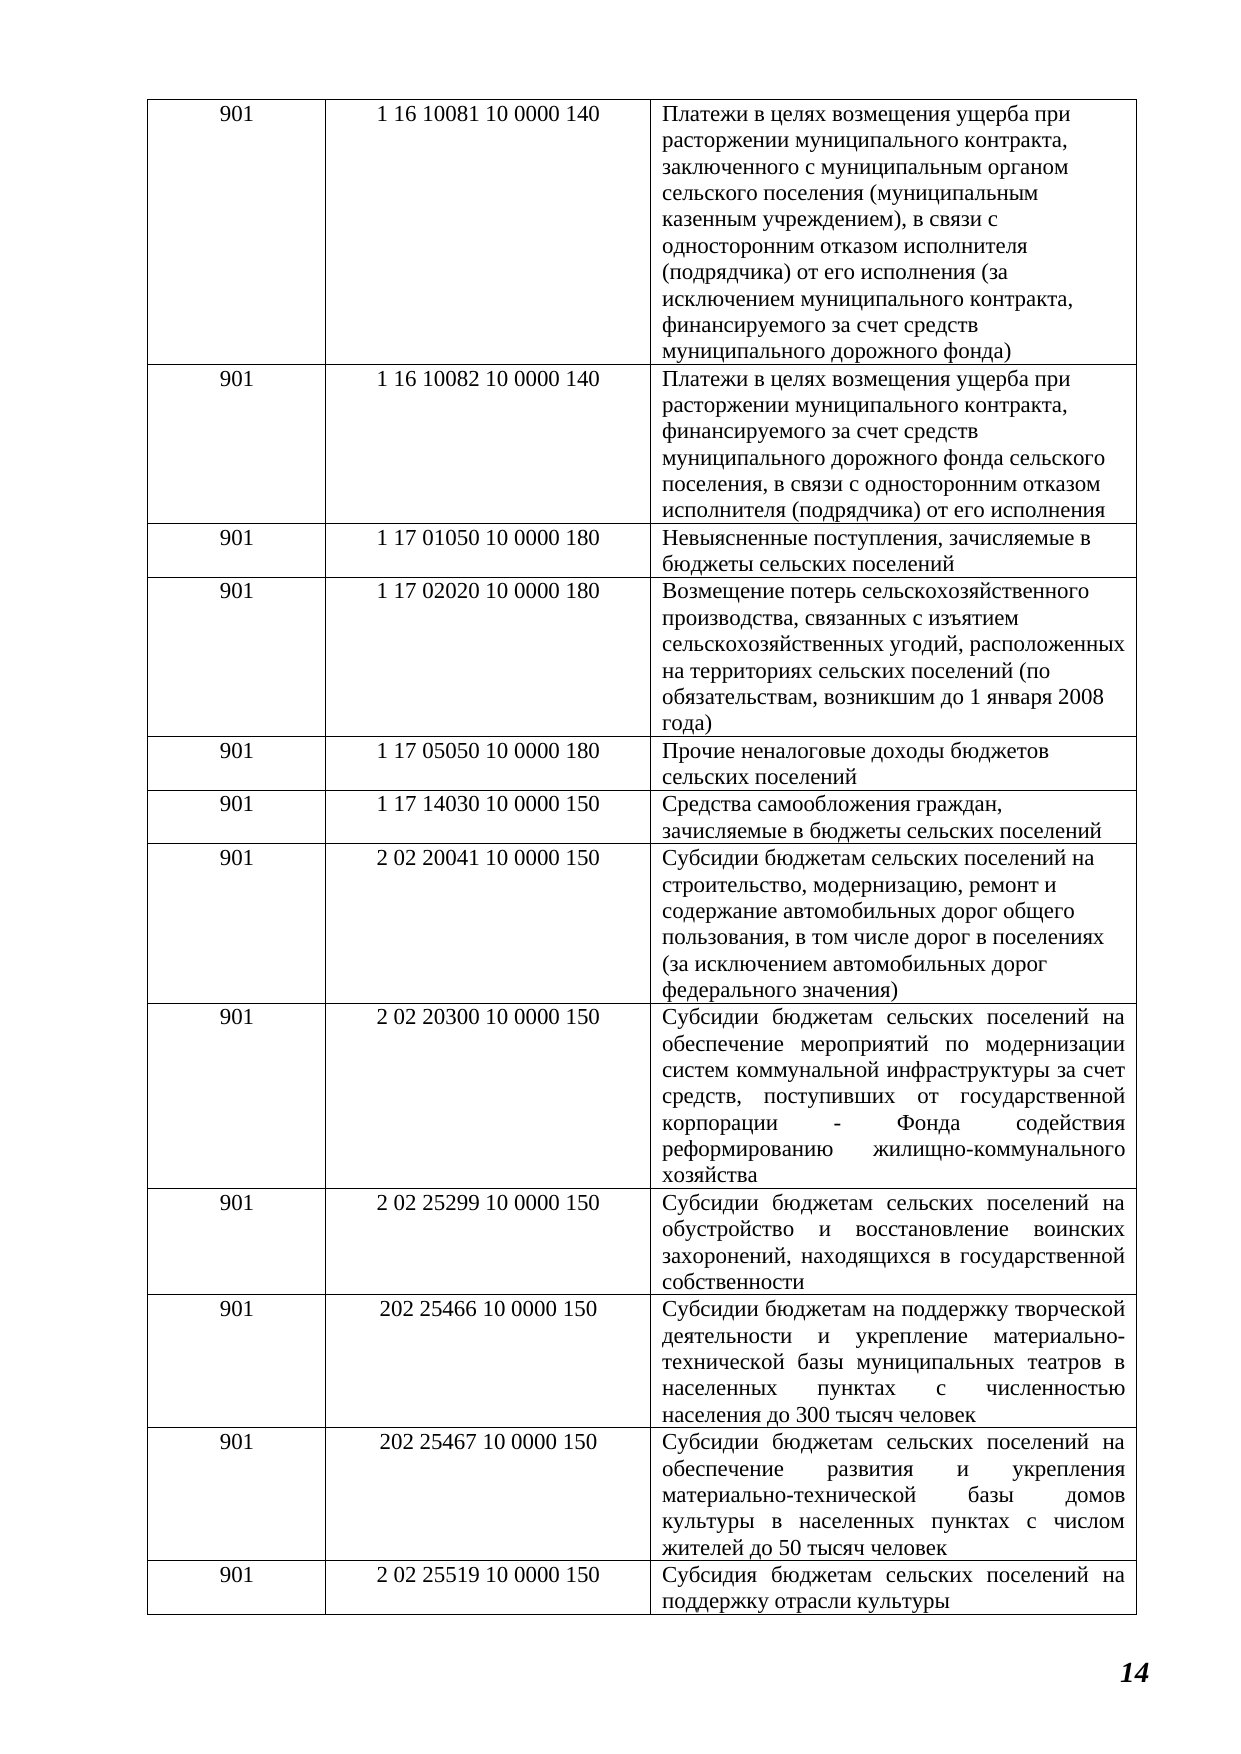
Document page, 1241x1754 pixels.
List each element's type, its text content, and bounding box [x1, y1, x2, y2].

table_cell 2 02 25299 10 0000 150 [326, 1189, 650, 1294]
table_cell 2 02 20041 10 0000 150 [326, 844, 650, 1002]
table_cell Платежи в целях возмещения ущерба при расторжении муниципального контракта, финансируемого за счет средств муниципального дорожного фонда сельского поселения, в связи с односторонним отказом исполнителя (подрядчика) от его исполнения [651, 365, 1136, 523]
table_cell 901 [148, 524, 325, 577]
table_cell 901 [148, 1004, 325, 1188]
table_cell 2 02 25519 10 0000 150 [326, 1561, 650, 1614]
table_cell 901 [148, 365, 325, 523]
table_cell 1 17 02020 10 0000 180 [326, 578, 650, 736]
table_cell 1 17 14030 10 0000 150 [326, 791, 650, 843]
table_cell 1 16 10082 10 0000 140 [326, 365, 650, 523]
table_cell Невыясненные поступления, зачисляемые в бюджеты сельских поселений [651, 524, 1136, 577]
table_cell Субсидии бюджетам сельских поселений на строительство, модернизацию, ремонт и содержание автомобильных дорог общего пользования, в том числе дорог в поселениях (за исключением автомобильных дорог федерального значения) [651, 844, 1136, 1002]
table_cell 901 [148, 1561, 325, 1614]
table_cell 901 [148, 737, 325, 789]
table_cell Субсидии бюджетам сельских поселений на обеспечение развития и укрепления материально-технической базы домов культуры в населенных пунктах с числом жителей до 50 тысяч человек [651, 1428, 1136, 1560]
table_cell 2 02 20300 10 0000 150 [326, 1004, 650, 1188]
table_cell 901 [148, 578, 325, 736]
table_cell 901 [148, 791, 325, 843]
table_cell 901 [148, 1428, 325, 1560]
table_cell Прочие неналоговые доходы бюджетов сельских поселений [651, 737, 1136, 789]
table_cell 202 25466 10 0000 150 [326, 1295, 650, 1427]
table_cell 901 [148, 1295, 325, 1427]
table_cell Субсидии бюджетам сельских поселений на обустройство и восстановление воинских захоронений, находящихся в государственной собственности [651, 1189, 1136, 1294]
table_cell Субсидии бюджетам сельских поселений на обеспечение мероприятий по модернизации систем коммунальной инфраструктуры за счет средств, поступивших от государственной корпорации - Фонда содействия реформированию жилищно-коммунального хозяйства [651, 1004, 1136, 1188]
table_cell Средства самообложения граждан, зачисляемые в бюджеты сельских поселений [651, 791, 1136, 843]
table_cell Платежи в целях возмещения ущерба при расторжении муниципального контракта, заключенного с муниципальным органом сельского поселения (муниципальным казенным учреждением), в связи с односторонним отказом исполнителя (подрядчика) от его исполнения (за исключением муниципального контракта, финансируемого за счет средств муниципального дорожного фонда) [651, 100, 1136, 364]
table_cell Субсидии бюджетам на поддержку творческой деятельности и укрепление материально-технической базы муниципальных театров в населенных пунктах с численностью населения до 300 тысяч человек [651, 1295, 1136, 1427]
table_cell Субсидия бюджетам сельских поселений на поддержку отрасли культуры [651, 1561, 1136, 1614]
table_cell 202 25467 10 0000 150 [326, 1428, 650, 1560]
table_cell 1 17 01050 10 0000 180 [326, 524, 650, 577]
table_cell 901 [148, 100, 325, 364]
table_cell Возмещение потерь сельскохозяйственного производства, связанных с изъятием сельскохозяйственных угодий, расположенных на территориях сельских поселений (по обязательствам, возникшим до 1 января 2008 года) [651, 578, 1136, 736]
table_cell 901 [148, 1189, 325, 1294]
table_cell 1 16 10081 10 0000 140 [326, 100, 650, 364]
table_cell 1 17 05050 10 0000 180 [326, 737, 650, 789]
table_cell 901 [148, 844, 325, 1002]
